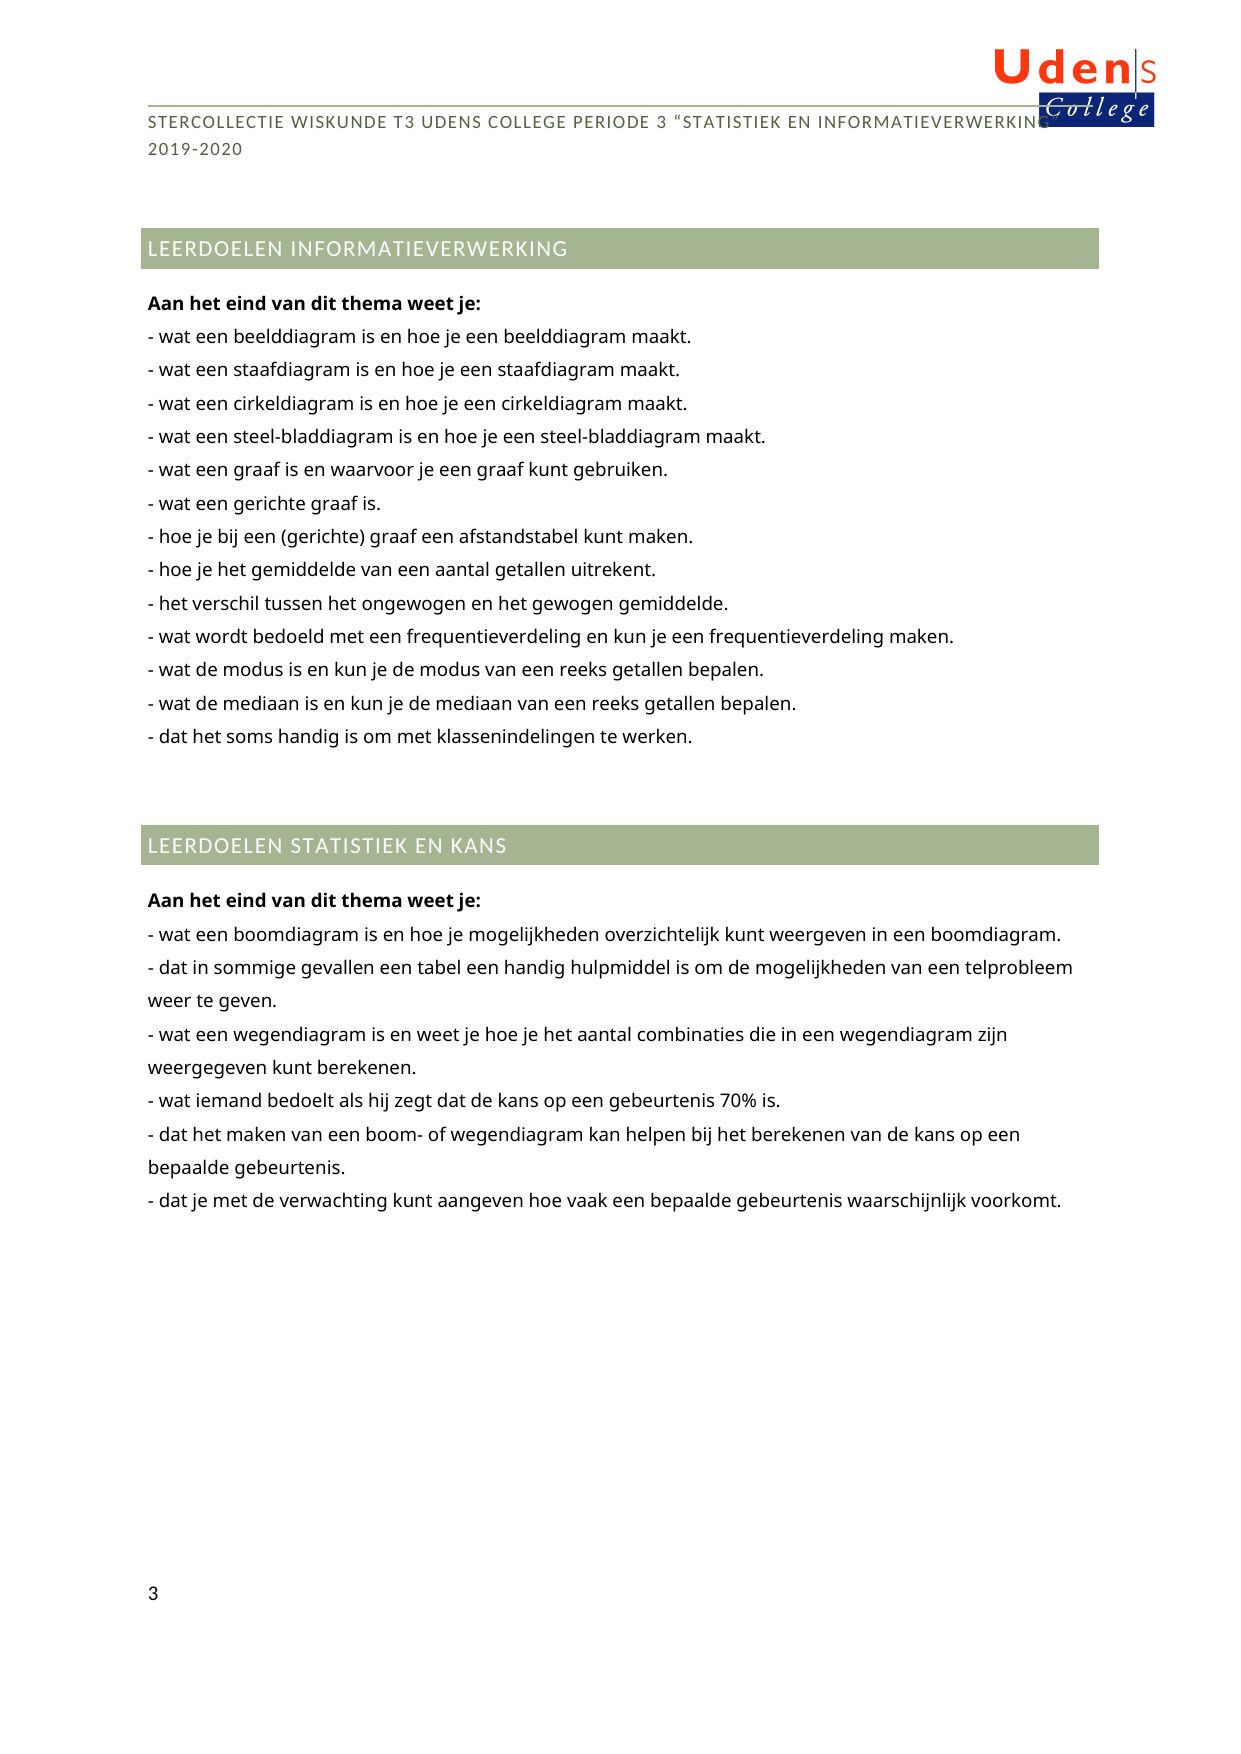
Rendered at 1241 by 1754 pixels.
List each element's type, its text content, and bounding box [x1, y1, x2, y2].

text Aan het eind van dit thema weet je: - wat een boomdiagram is en hoe je mogelijkheden overzichtelijk kunt weergeven in een boomdiagram. - dat in sommige gevallen een tabel een handig hulpmiddel is om de mogelijkheden van een telprobleem weer te geven. - wat een wegendiagram is en weet je hoe je het aantal combinaties die in een wegendiagram zijn weergegeven kunt berekenen. - wat iemand bedoelt als hij zegt dat de kans op een gebeurtenis 70% is. - dat het maken van een boom- of wegendiagram kan helpen bij het berekenen van de kans op een bepaalde gebeurtenis. - dat je met de verwachting kunt aangeven hoe vaak een bepaalde gebeurtenis waarschijnlijk voorkomt. [148, 880, 1093, 1213]
text Aan het eind van dit thema weet je: - wat een beelddiagram is en hoe je een beelddiagram maakt. - wat een staafdiagram is en hoe je een staafdiagram maakt. - wat een cirkeldiagram is en hoe je een cirkeldiagram maakt. - wat een steel-bladdiagram is en hoe je een steel-bladdiagram maakt. - wat een graaf is en waarvoor je een graaf kunt gebruiken. - wat een gerichte graaf is. - hoe je bij een (gerichte) graaf een afstandstabel kunt maken. - hoe je het gemiddelde van een aantal getallen uitrekent. - het verschil tussen het ongewogen en het gewogen gemiddelde. - wat wordt bedoeld met een frequentieverdeling en kun je een frequentieverdeling maken. - wat de modus is en kun je de modus van een reeks getallen bepalen. - wat de mediaan is en kun je de mediaan van een reeks getallen bepalen. - dat het soms handig is om met klassenindelingen te werken. [148, 283, 1093, 750]
subtitle Leerdoelen Informatieverwerking [148, 234, 1093, 262]
picture [995, 49, 1156, 127]
subtitle Leerdoelen Statistiek en Kans [148, 831, 1093, 859]
